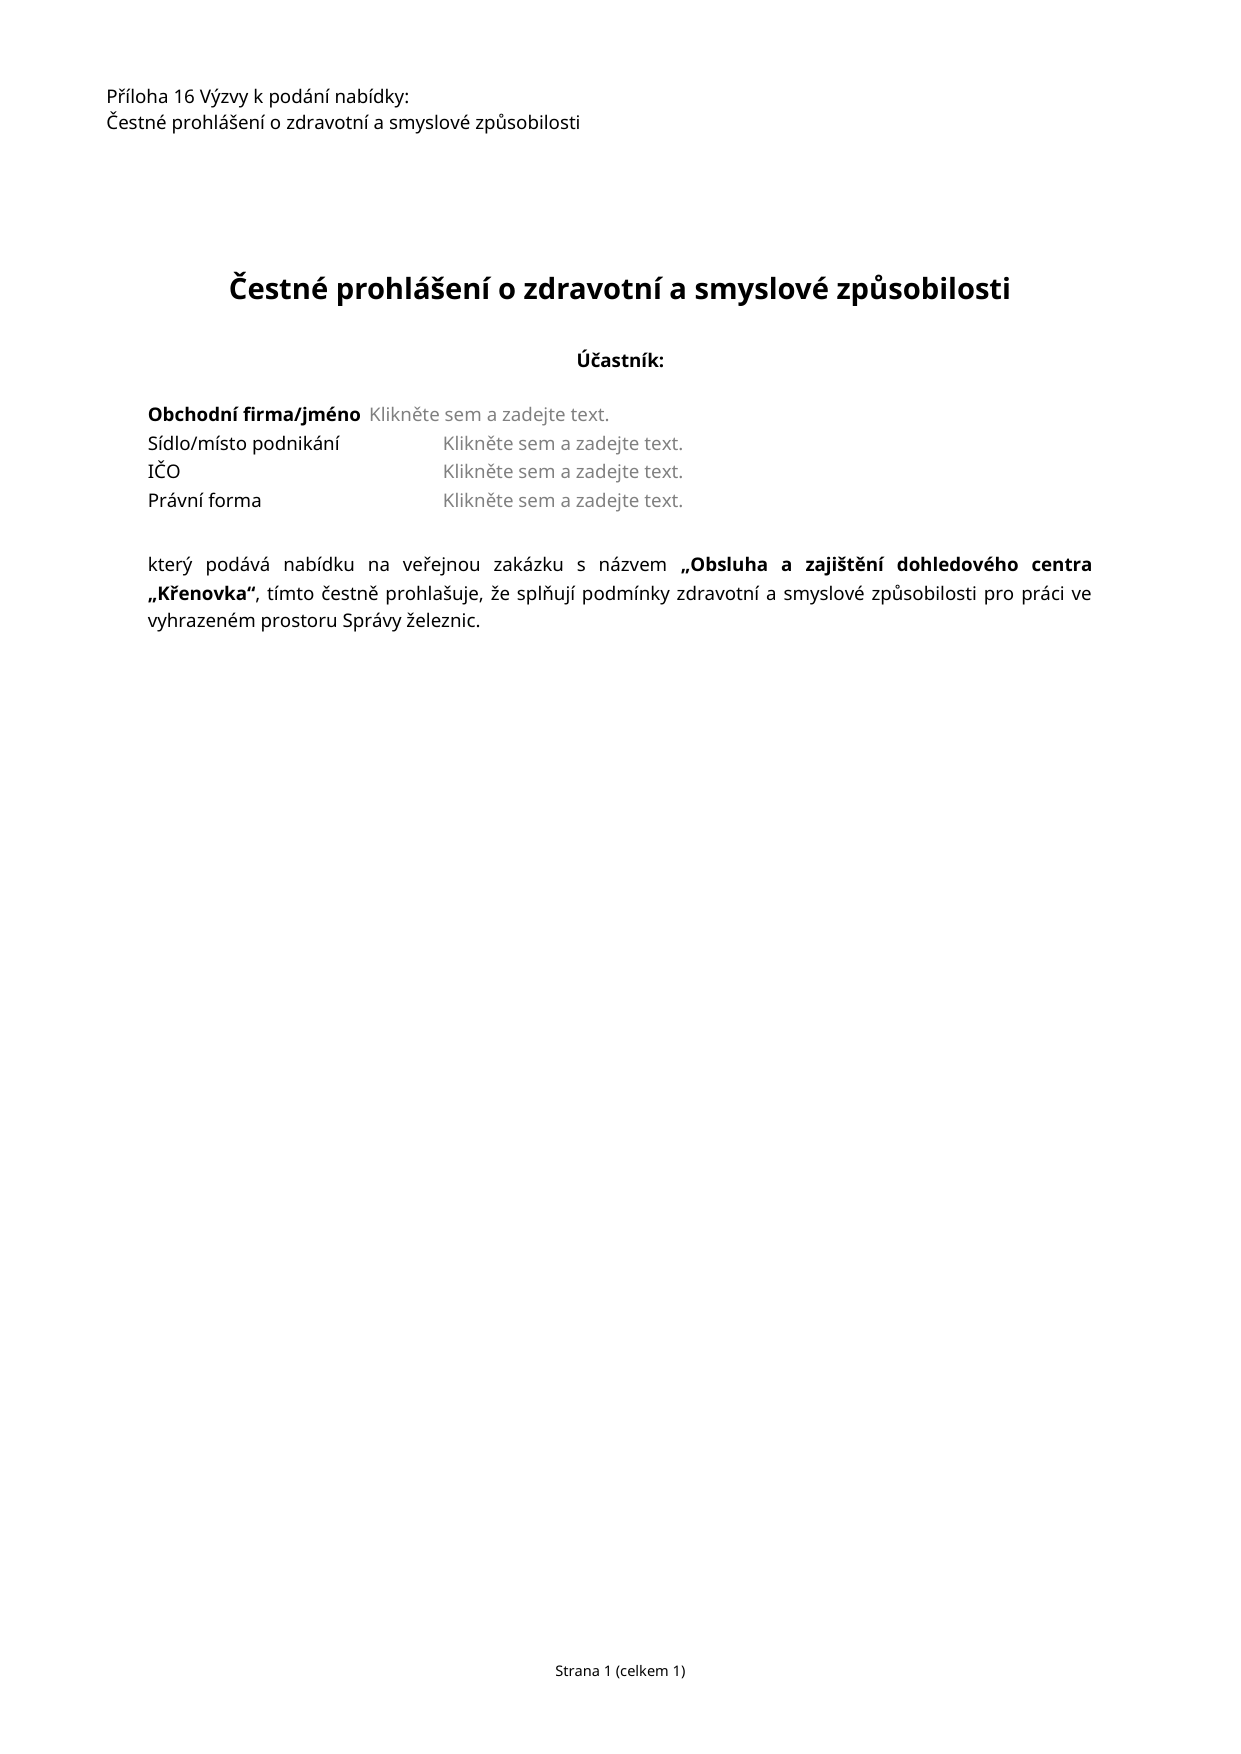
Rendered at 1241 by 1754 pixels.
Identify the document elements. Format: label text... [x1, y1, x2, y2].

title Účastník: [148, 347, 1093, 373]
text Obchodní firma/jméno [148, 398, 1093, 427]
text Sídlo/místo podnikání [148, 427, 1093, 456]
text který podává nabídku na veřejnou zakázku s názvem „Obsluha a zajištění dohledového centra „Křenovka“, tímto čestně prohlašuje, že splňují podmínky zdravotní a smyslové způsobilosti pro práci ve vyhrazeném prostoru Správy železnic. [148, 552, 1093, 633]
text Právní forma [148, 485, 1093, 514]
title Čestné prohlášení o zdravotní a smyslové způsobilosti [148, 268, 1093, 308]
text IČO [148, 456, 1093, 485]
